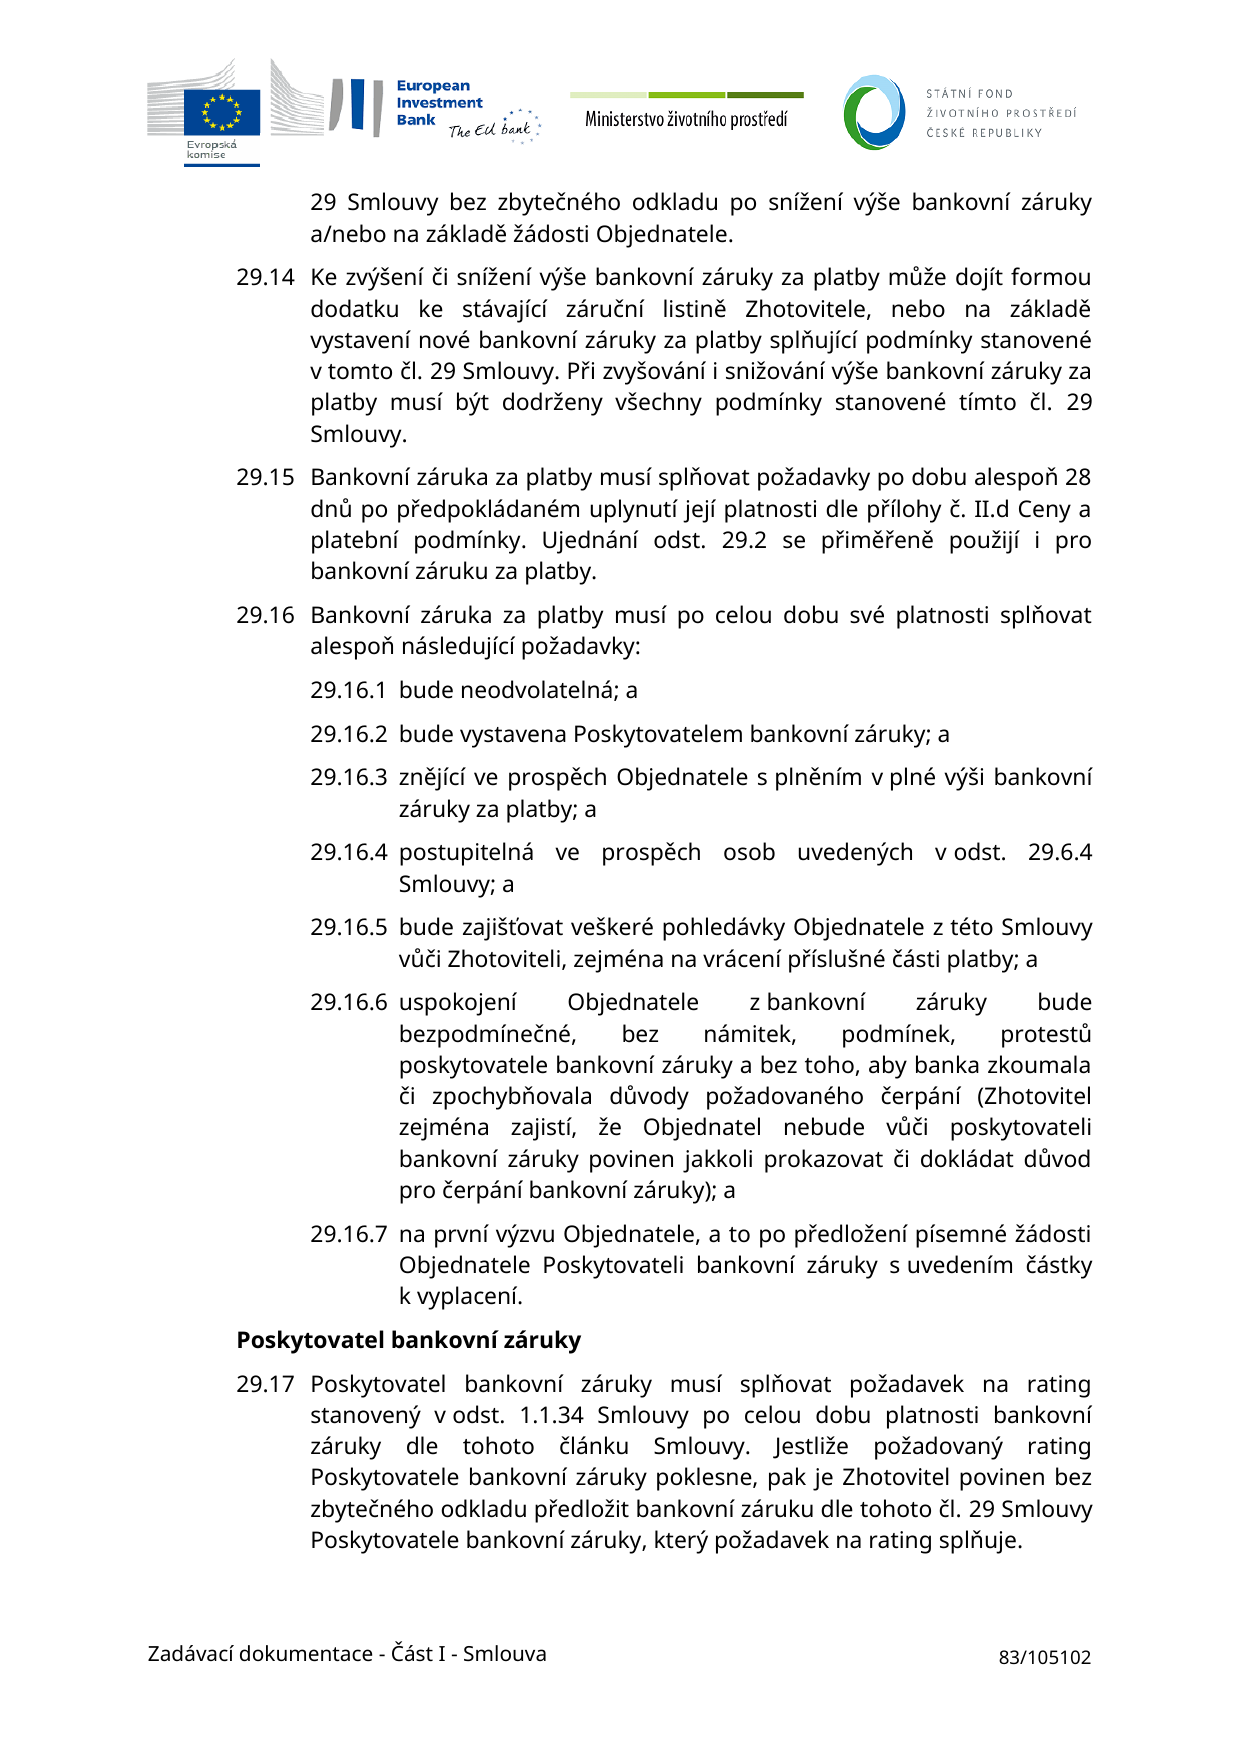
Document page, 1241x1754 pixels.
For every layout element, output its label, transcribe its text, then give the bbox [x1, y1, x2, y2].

list Bankovní záruka za platby musí splňovat požadavky po dobu alespoň 28 dnů po předpokládaném uplynutí její platnosti dle přílohy č. II.d Ceny a platební podmínky. Ujednání odst. 29.2 se přiměřeně použijí i pro bankovní záruku za platby. [236, 461, 1093, 586]
list uspokojení Objednatele z bankovní záruky bude bezpodmínečné, bez námitek, podmínek, protestů poskytovatele bankovní záruky a bez toho, aby banka zkoumala či zpochybňovala důvody požadovaného čerpání (Zhotovitel zejména zajistí, že Objednatel nebude vůči poskytovateli bankovní záruky povinen jakkoli prokazovat či dokládat důvod pro čerpání bankovní záruky); a [310, 986, 1093, 1205]
list na první výzvu Objednatele, a to po předložení písemné žádosti Objednatele Poskytovateli bankovní záruky s uvedením částky k vyplacení. [310, 1217, 1093, 1311]
list bude zajišťovat veškeré pohledávky Objednatele z této Smlouvy vůči Zhotoviteli, zejména na vrácení příslušné části platby; a [310, 911, 1093, 974]
list bude neodvolatelná; a [310, 674, 1093, 705]
list bude vystavena Poskytovatelem bankovní záruky; a [310, 717, 1093, 749]
list Ke zvýšení či snížení výše bankovní záruky za platby může dojít formou dodatku ke stávající záruční listině Zhotovitele, nebo na základě vystavení nové bankovní záruky za platby splňující podmínky stanovené v tomto čl. 29 Smlouvy. Při zvyšování i snižování výše bankovní záruky za platby musí být dodrženy všechny podmínky stanovené tímto čl. 29 Smlouvy. [236, 261, 1093, 449]
list Poskytovatel bankovní záruky musí splňovat požadavek na rating stanovený v odst. 1.1.34 Smlouvy po celou dobu platnosti bankovní záruky dle tohoto článku Smlouvy. Jestliže požadovaný rating Poskytovatele bankovní záruky poklesne, pak je Zhotovitel povinen bez zbytečného odkladu předložit bankovní záruku dle tohoto čl. 29 Smlouvy Poskytovatele bankovní záruky, který požadavek na rating splňuje. [236, 1367, 1093, 1555]
text Poskytovatel bankovní záruky [236, 1324, 1093, 1355]
list znějící ve prospěch Objednatele s plněním v plné výši bankovní záruky za platby; a [310, 761, 1093, 824]
list Bankovní záruka za platby musí po celou dobu své platnosti splňovat alespoň následující požadavky: [236, 599, 1093, 661]
picture [147, 55, 1092, 167]
list postupitelná ve prospěch osob uvedených v odst. 29.6.4 Smlouvy; a [310, 836, 1093, 899]
